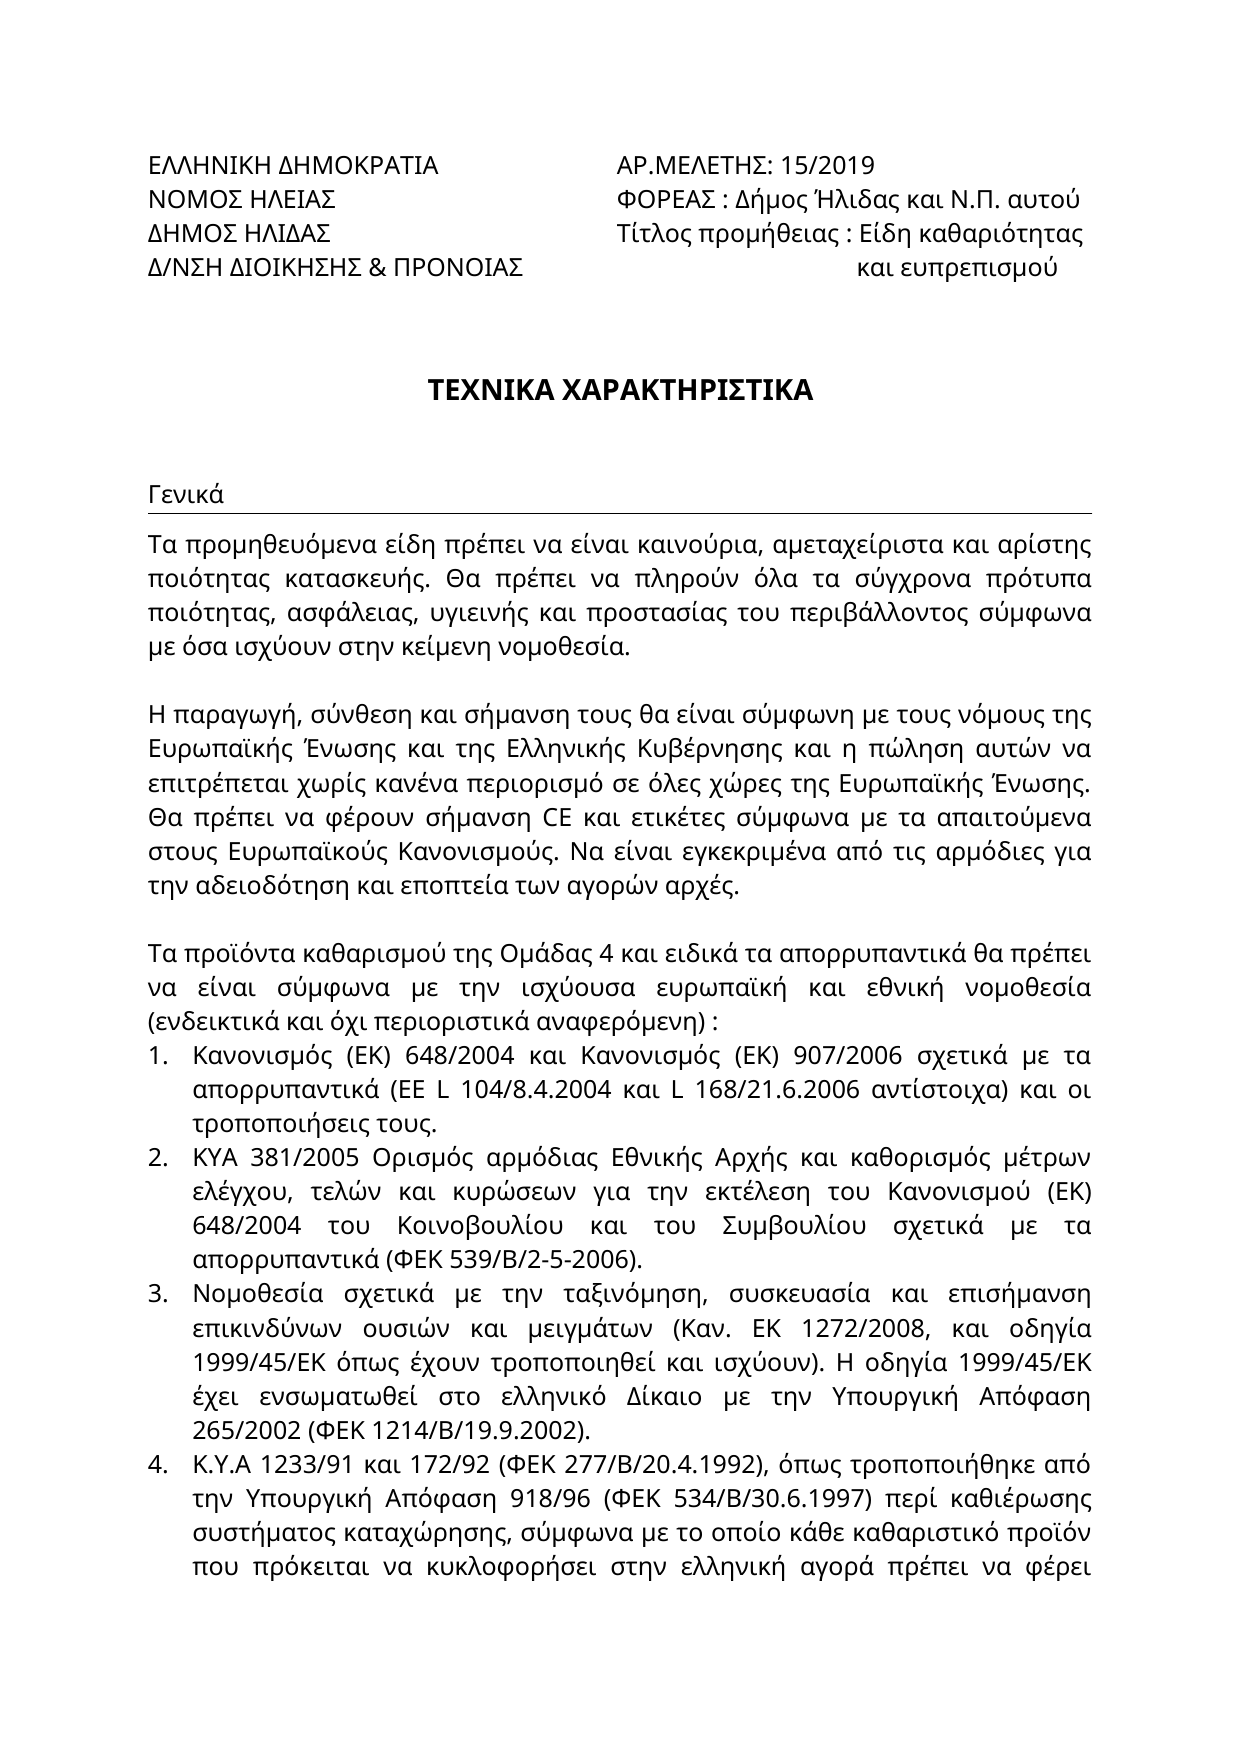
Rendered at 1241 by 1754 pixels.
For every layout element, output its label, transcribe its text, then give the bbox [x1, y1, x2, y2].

list KYA 381/2005 Ορισμός αρμόδιας Εθνικής Αρχής και καθορισμός μέτρων ελέγχου, τελών και κυρώσεων για την εκτέλεση του Κανονισμού (ΕΚ) 648/2004 του Κοινοβουλίου και του Συμβουλίου σχετικά με τα απορρυπαντικά (ΦΕΚ 539/Β/2-5-2006). [148, 1140, 1092, 1276]
text Τα προϊόντα καθαρισμού της Ομάδας 4 και ειδικά τα απορρυπαντικά θα πρέπει να είναι σύμφωνα με την ισχύουσα ευρωπαϊκή και εθνική νομοθεσία (ενδεικτικά και όχι περιοριστικά αναφερόμενη) : [148, 936, 1092, 1038]
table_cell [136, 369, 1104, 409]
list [148, 1446, 1092, 1583]
text Τα προμηθευόμενα είδη πρέπει να είναι καινούρια, αμεταχείριστα και αρίστης ποιότητας κατασκευής. Θα πρέπει να πληρούν όλα τα σύγχρονα πρότυπα ποιότητας, ασφάλειας, υγιεινής και προστασίας του περιβάλλοντος σύμφωνα με όσα ισχύουν στην κείμενη νομοθεσία. [148, 527, 1092, 663]
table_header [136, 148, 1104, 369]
text Γενικά [148, 477, 1092, 513]
list Κανονισμός (ΕΚ) 648/2004 και Κανονισμός (ΕΚ) 907/2006 σχετικά με τα απορρυπαντικά (EE L 104/8.4.2004 και L 168/21.6.2006 αντίστοιχα) και οι τροποποιήσεις τους. [148, 1038, 1092, 1140]
text Η παραγωγή, σύνθεση και σήμανση τους θα είναι σύμφωνη με τους νόμους της Ευρωπαϊκής Ένωσης και της Ελληνικής Κυβέρνησης και η πώληση αυτών να επιτρέπεται χωρίς κανένα περιορισμό σε όλες χώρες της Ευρωπαϊκής Ένωσης. Θα πρέπει να φέρουν σήμανση CE και ετικέτες σύμφωνα με τα απαιτούμενα στους Ευρωπαϊκούς Κανονισμούς. Να είναι εγκεκριμένα από τις αρμόδιες για την αδειοδότηση και εποπτεία των αγορών αρχές. [148, 697, 1092, 901]
list Νομοθεσία σχετικά με την ταξινόμηση, συσκευασία και επισήμανση επικινδύνων ουσιών και μειγμάτων (Καν. ΕΚ 1272/2008, και οδηγία 1999/45/ΕΚ όπως έχουν τροποποιηθεί και ισχύουν). Η οδηγία 1999/45/ΕΚ έχει ενσωματωθεί στο ελληνικό Δίκαιο με την Υπουργική Απόφαση 265/2002 (ΦΕΚ 1214/Β/19.9.2002). [148, 1276, 1092, 1446]
